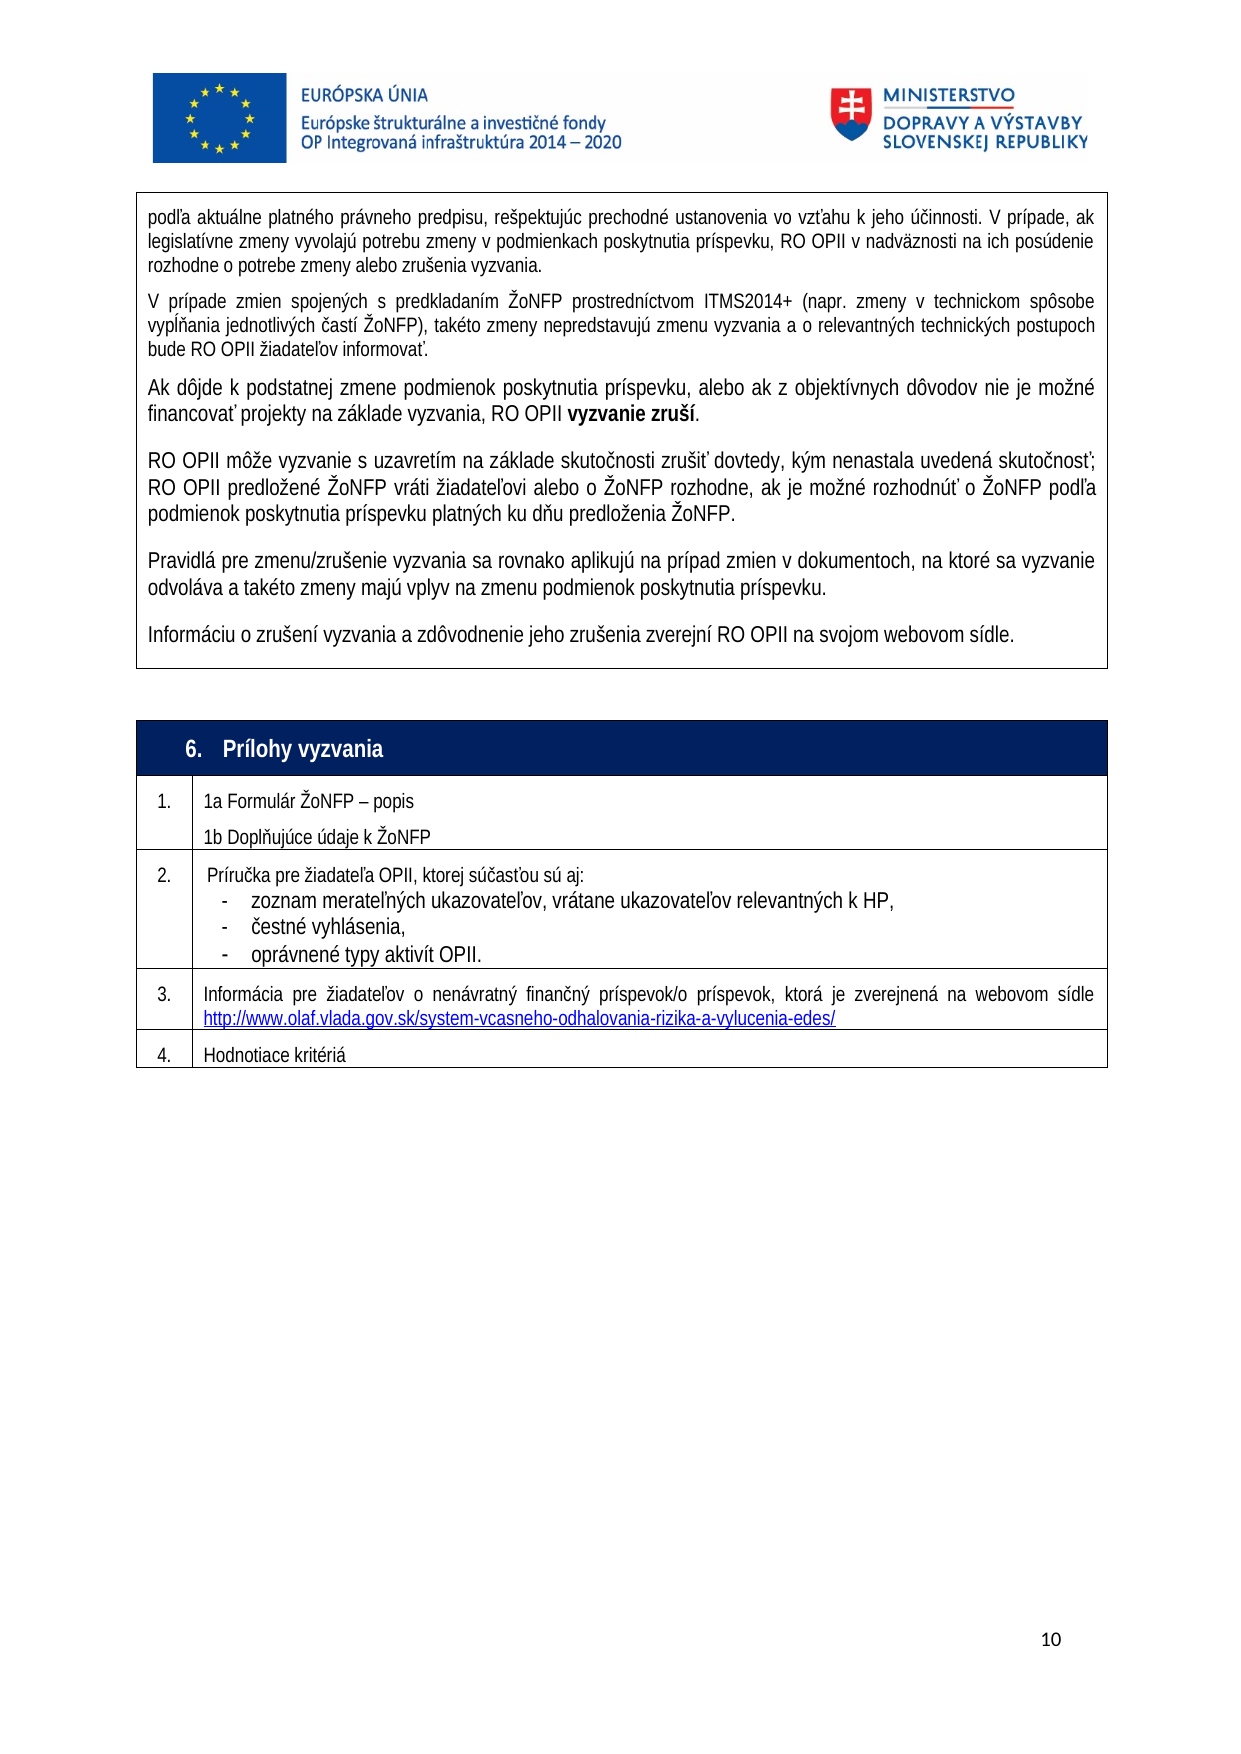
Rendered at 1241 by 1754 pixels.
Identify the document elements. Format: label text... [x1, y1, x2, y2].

table_cell Príručka pre žiadateľa OPII, ktorej súčasťou sú aj: zoznam merateľných ukazovateľov, vrátane ukazovateľov relevantných k HP, čestné vyhlásenia, oprávnené typy aktivít OPII. [193, 850, 1107, 968]
table_header Prílohy vyzvania [137, 721, 1107, 775]
table_cell 4. [137, 1030, 192, 1067]
table_cell 2. [137, 850, 192, 968]
picture [152, 73, 1088, 163]
table_cell 3. [137, 969, 192, 1029]
table_cell 1. [137, 776, 192, 849]
table_cell 1a Formulár ŽoNFP – popis 1b Doplňujúce údaje k ŽoNFP [193, 776, 1107, 849]
table_cell Hodnotiace kritériá [193, 1030, 1107, 1067]
table_cell Informácia pre žiadateľov o nenávratný finančný príspevok/o príspevok, ktorá je zverejnená na webovom sídle http://www.olaf.vlada.gov.sk/system-vcasneho-odhalovania-rizika-a-vylucenia-edes/ [193, 969, 1107, 1029]
